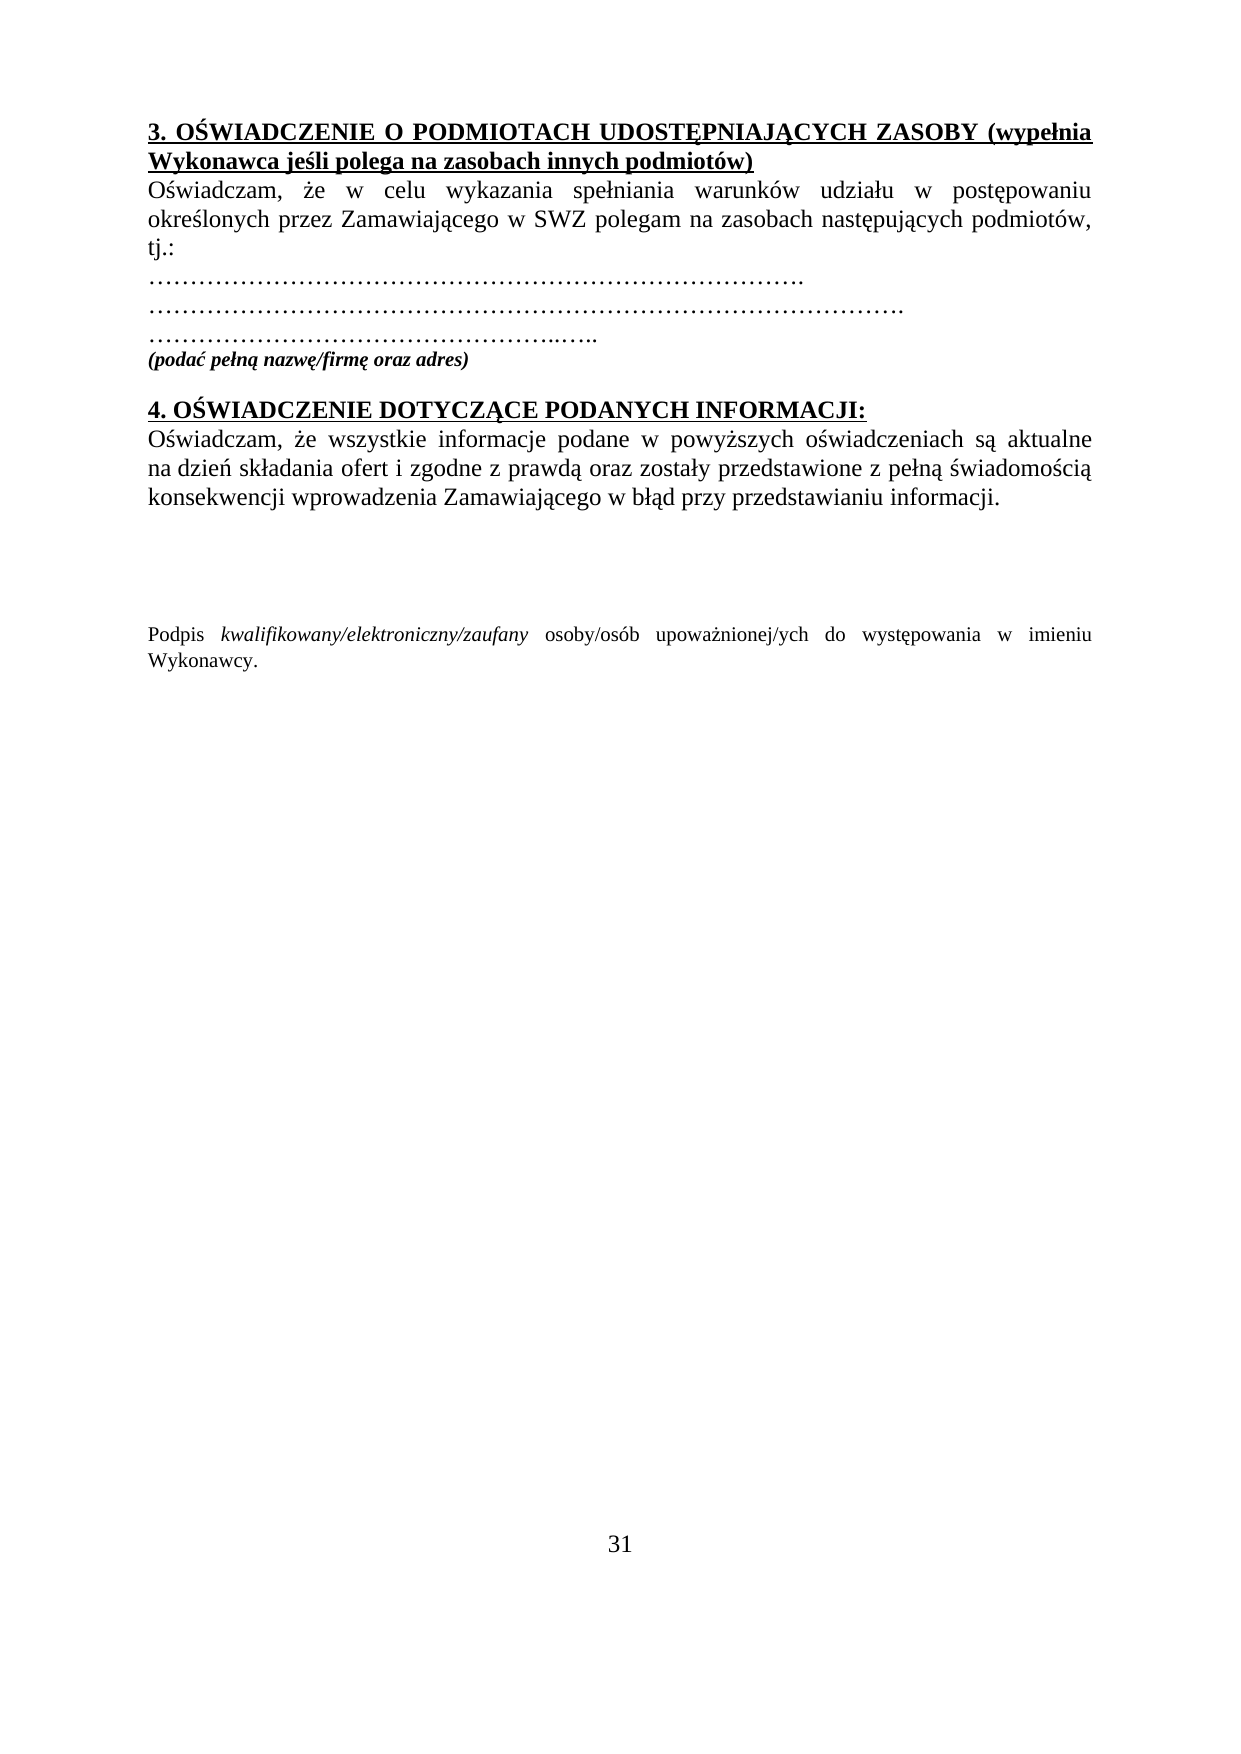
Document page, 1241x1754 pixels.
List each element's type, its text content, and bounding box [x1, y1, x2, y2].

text 4. OŚWIADCZENIE DOTYCZĄCE PODANYCH INFORMACJI: [148, 396, 1093, 424]
text …………………………………………………………………….……………………………………………………………………………….…………………………………………..….. [148, 261, 1093, 347]
text (podać pełną nazwę/firmę oraz adres) [148, 347, 1093, 371]
text Oświadczam, że w celu wykazania spełniania warunków udziału w postępowaniu określonych przez Zamawiającego w SWZ polegam na zasobach następujących podmiotów, tj.: [148, 175, 1093, 261]
text Podpis kwalifikowany/elektroniczny/zaufany osoby/osób upoważnionej/ych do występowania w imieniu Wykonawcy. [148, 596, 1093, 672]
text 3. OŚWIADCZENIE O PODMIOTACH UDOSTĘPNIAJĄCYCH ZASOBY (wypełnia Wykonawca jeśli polega na zasobach innych podmiotów) [148, 117, 1093, 142]
text 3. OŚWIADCZENIE O PODMIOTACH UDOSTĘPNIAJĄCYCH ZASOBY (wypełnia Wykonawca jeśli polega na zasobach innych podmiotów) [148, 144, 1093, 175]
text Oświadczam, że wszystkie informacje podane w powyższych oświadczeniach są aktualne na dzień składania ofert i zgodne z prawdą oraz zostały przedstawione z pełną świadomością konsekwencji wprowadzenia Zamawiającego w błąd przy przedstawianiu informacji. [148, 424, 1093, 511]
